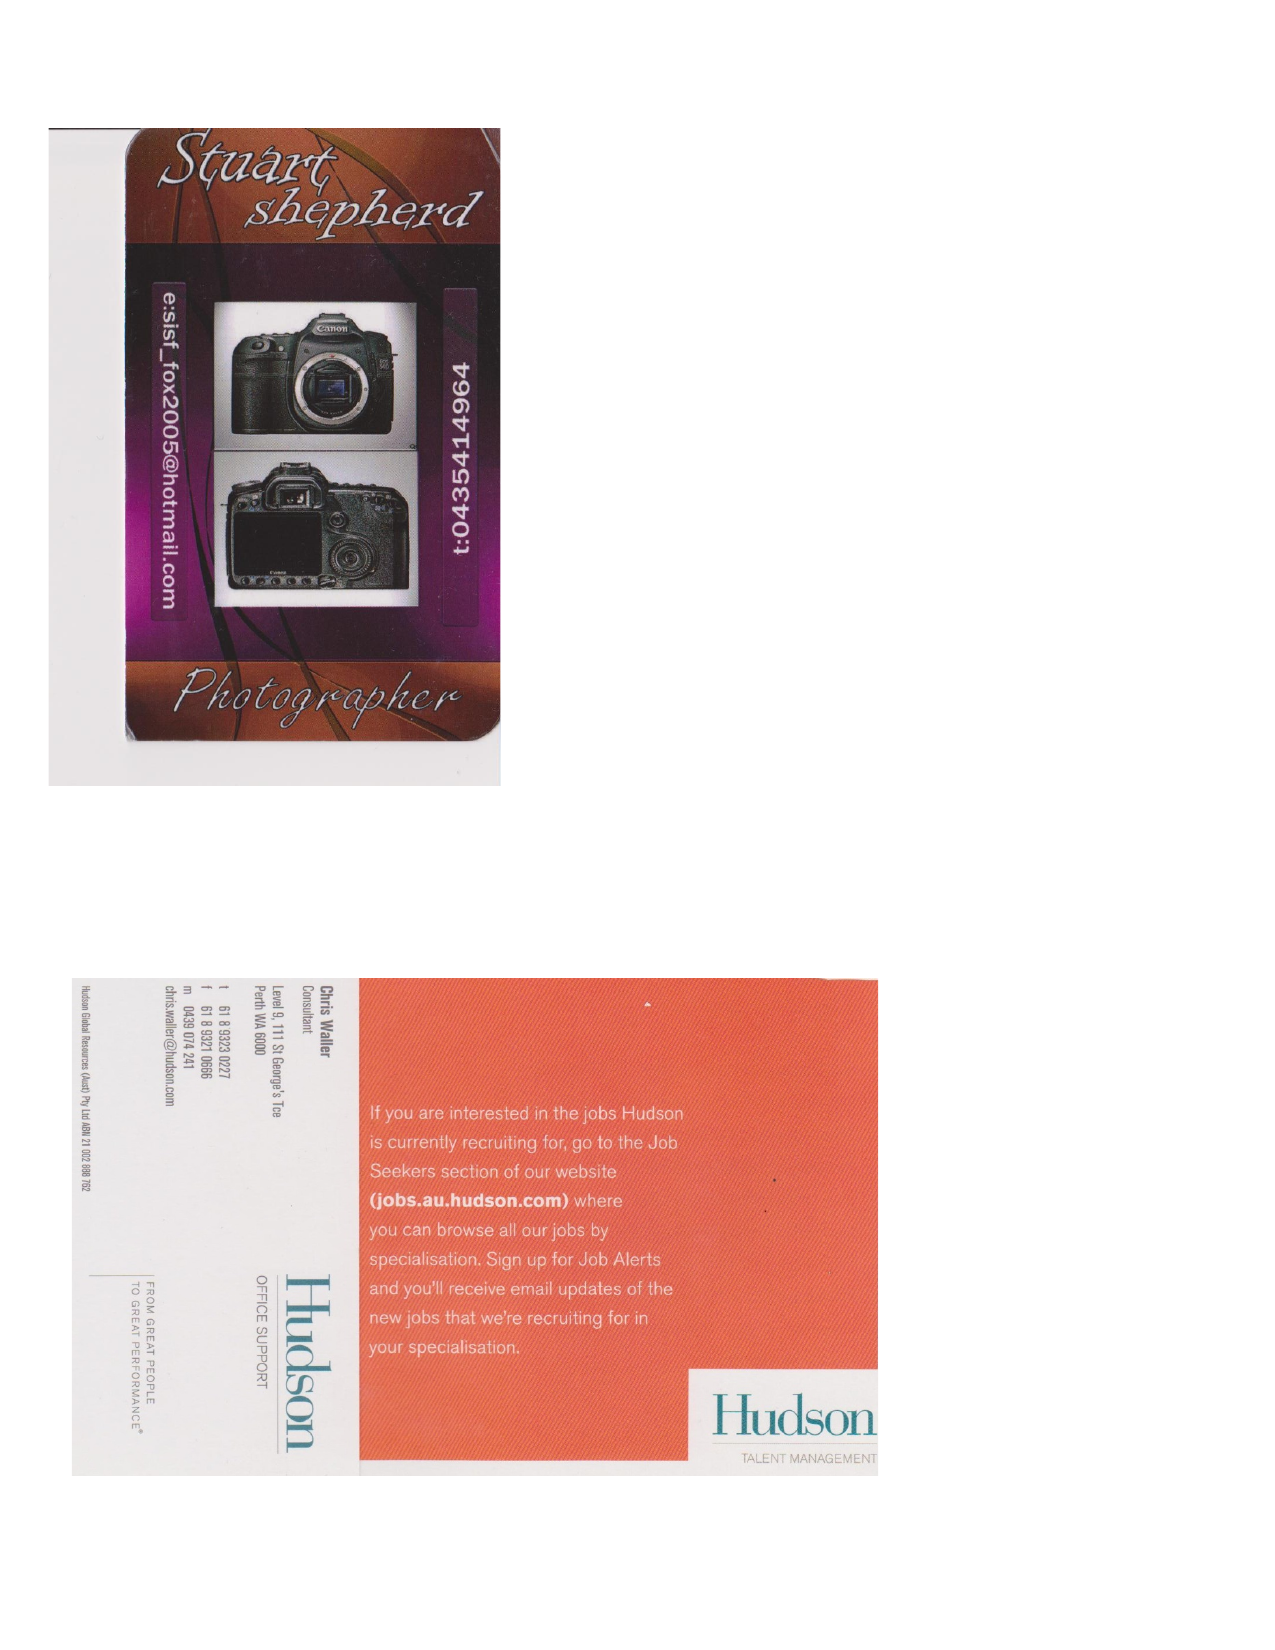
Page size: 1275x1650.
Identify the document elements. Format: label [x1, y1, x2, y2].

picture [48, 128, 501, 786]
picture [71, 978, 879, 1476]
